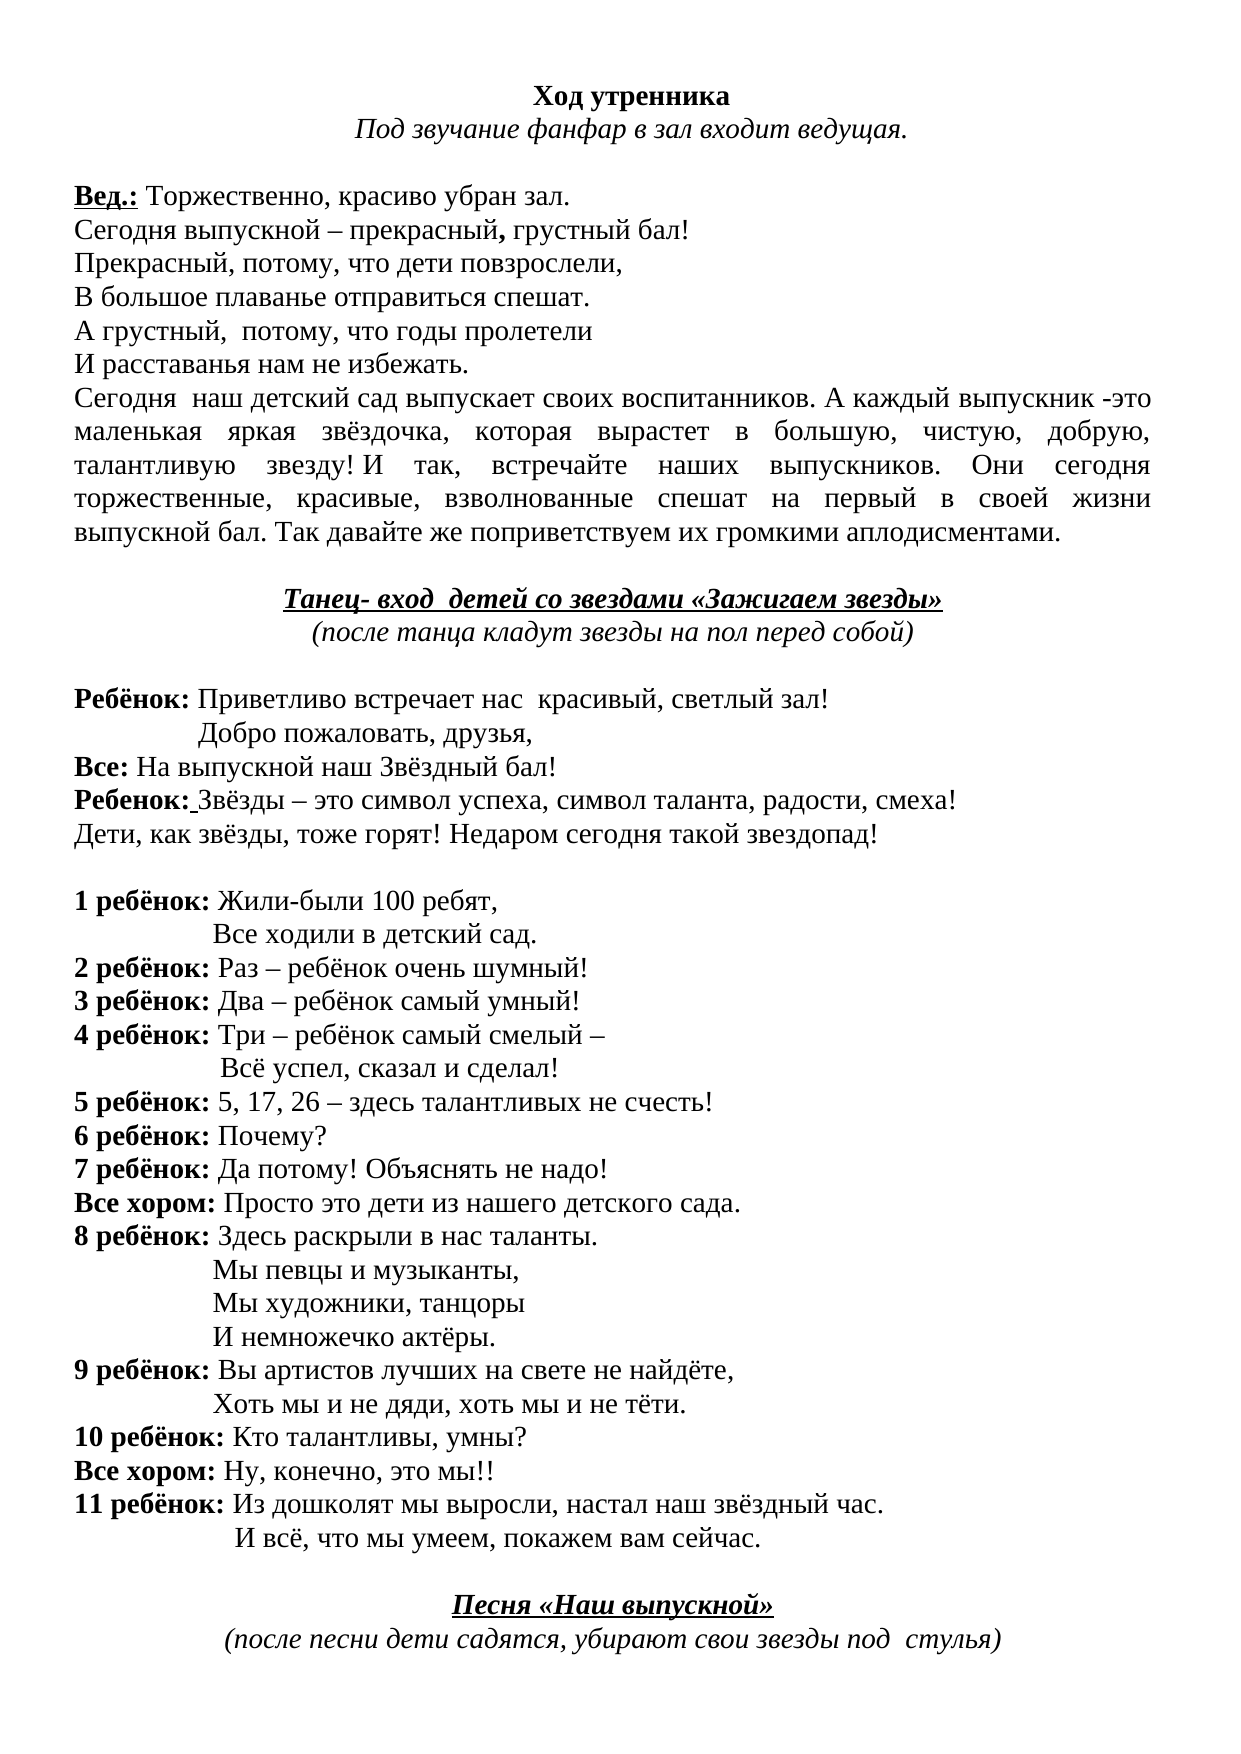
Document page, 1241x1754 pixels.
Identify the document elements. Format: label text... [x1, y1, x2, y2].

text Сегодня наш детский сад выпускает своих воспитанников. А каждый выпускник -это маленькая яркая звёздочка, которая вырастет в большую, чистую, добрую, талантливую звезду! И так, встречайте наших выпускников. Они сегодня торжественные, красивые, взволнованные спешат на первый в своей жизни выпускной бал. Так давайте же поприветствуем их громкими аплодисментами. [74, 380, 1152, 547]
text Добро пожаловать, друзья, [74, 715, 1152, 749]
text 5 ребёнок: 5, 17, 26 – здесь талантливых не счесть! [74, 1084, 1152, 1118]
text Дети, как звёзды, тоже горят! Недаром сегодня такой звездопад! [74, 816, 1152, 849]
text Танец- вход детей со звездами «Зажигаем звезды» [74, 581, 1152, 614]
text Ребенок: Звёзды – это символ успеха, символ таланта, радости, смеха! [74, 782, 1152, 816]
text Ребёнок: Приветливо встречает нас красивый, светлый зал! [74, 682, 1152, 715]
text Под звучание фанфар в зал входит ведущая. [74, 111, 1152, 145]
text Мы художники, танцоры [74, 1285, 1152, 1319]
text Все ходили в детский сад. [74, 916, 1152, 950]
text 1 ребёнок: Жили-были 100 ребят, [74, 883, 1152, 916]
text 9 ребёнок: Вы артистов лучших на свете не найдёте, [74, 1352, 1152, 1386]
text (после песни дети садятся, убирают свои звезды под стулья) [74, 1621, 1152, 1654]
text 3 ребёнок: Два – ребёнок самый умный! [74, 983, 1152, 1017]
text 11 ребёнок: Из дошколят мы выросли, настал наш звёздный час. [74, 1487, 1152, 1520]
text Хоть мы и не дяди, хоть мы и не тёти. [74, 1386, 1152, 1419]
text 8 ребёнок: Здесь раскрыли в нас таланты. [74, 1218, 1152, 1252]
text Вед.: Торжественно, красиво убран зал. [74, 178, 1152, 212]
text И всё, что мы умеем, покажем вам сейчас. [74, 1520, 1152, 1554]
text Все хором: Просто это дети из нашего детского сада. [74, 1185, 1152, 1218]
text Все хором: Ну, конечно, это мы!! [74, 1453, 1152, 1487]
text Ход утренника [74, 78, 1152, 111]
text Всё успел, сказал и сделал! [74, 1051, 1152, 1084]
text 6 ребёнок: Почему? [74, 1118, 1152, 1151]
text 2 ребёнок: Раз – ребёнок очень шумный! [74, 950, 1152, 983]
text В большое плаванье отправиться спешат. [74, 279, 1152, 313]
text (после танца кладут звезды на пол перед собой) [74, 614, 1152, 648]
text А грустный, потому, что годы пролетели [74, 313, 1152, 346]
text 7 ребёнок: Да потому! Объяснять не надо! [74, 1151, 1152, 1185]
text 10 ребёнок: Кто талантливы, умны? [74, 1419, 1152, 1453]
text Прекрасный, потому, что дети повзрослели, [74, 246, 1152, 279]
text Все: На выпускной наш Звёздный бал! [74, 749, 1152, 782]
text Песня «Наш выпускной» [74, 1587, 1152, 1621]
text Мы певцы и музыканты, [74, 1252, 1152, 1285]
text И расставанья нам не избежать. [74, 346, 1152, 380]
text И немножечко актёры. [74, 1319, 1152, 1352]
text 4 ребёнок: Три – ребёнок самый смелый – [74, 1017, 1152, 1051]
text Сегодня выпускной – прекрасный, грустный бал! [74, 212, 1152, 246]
